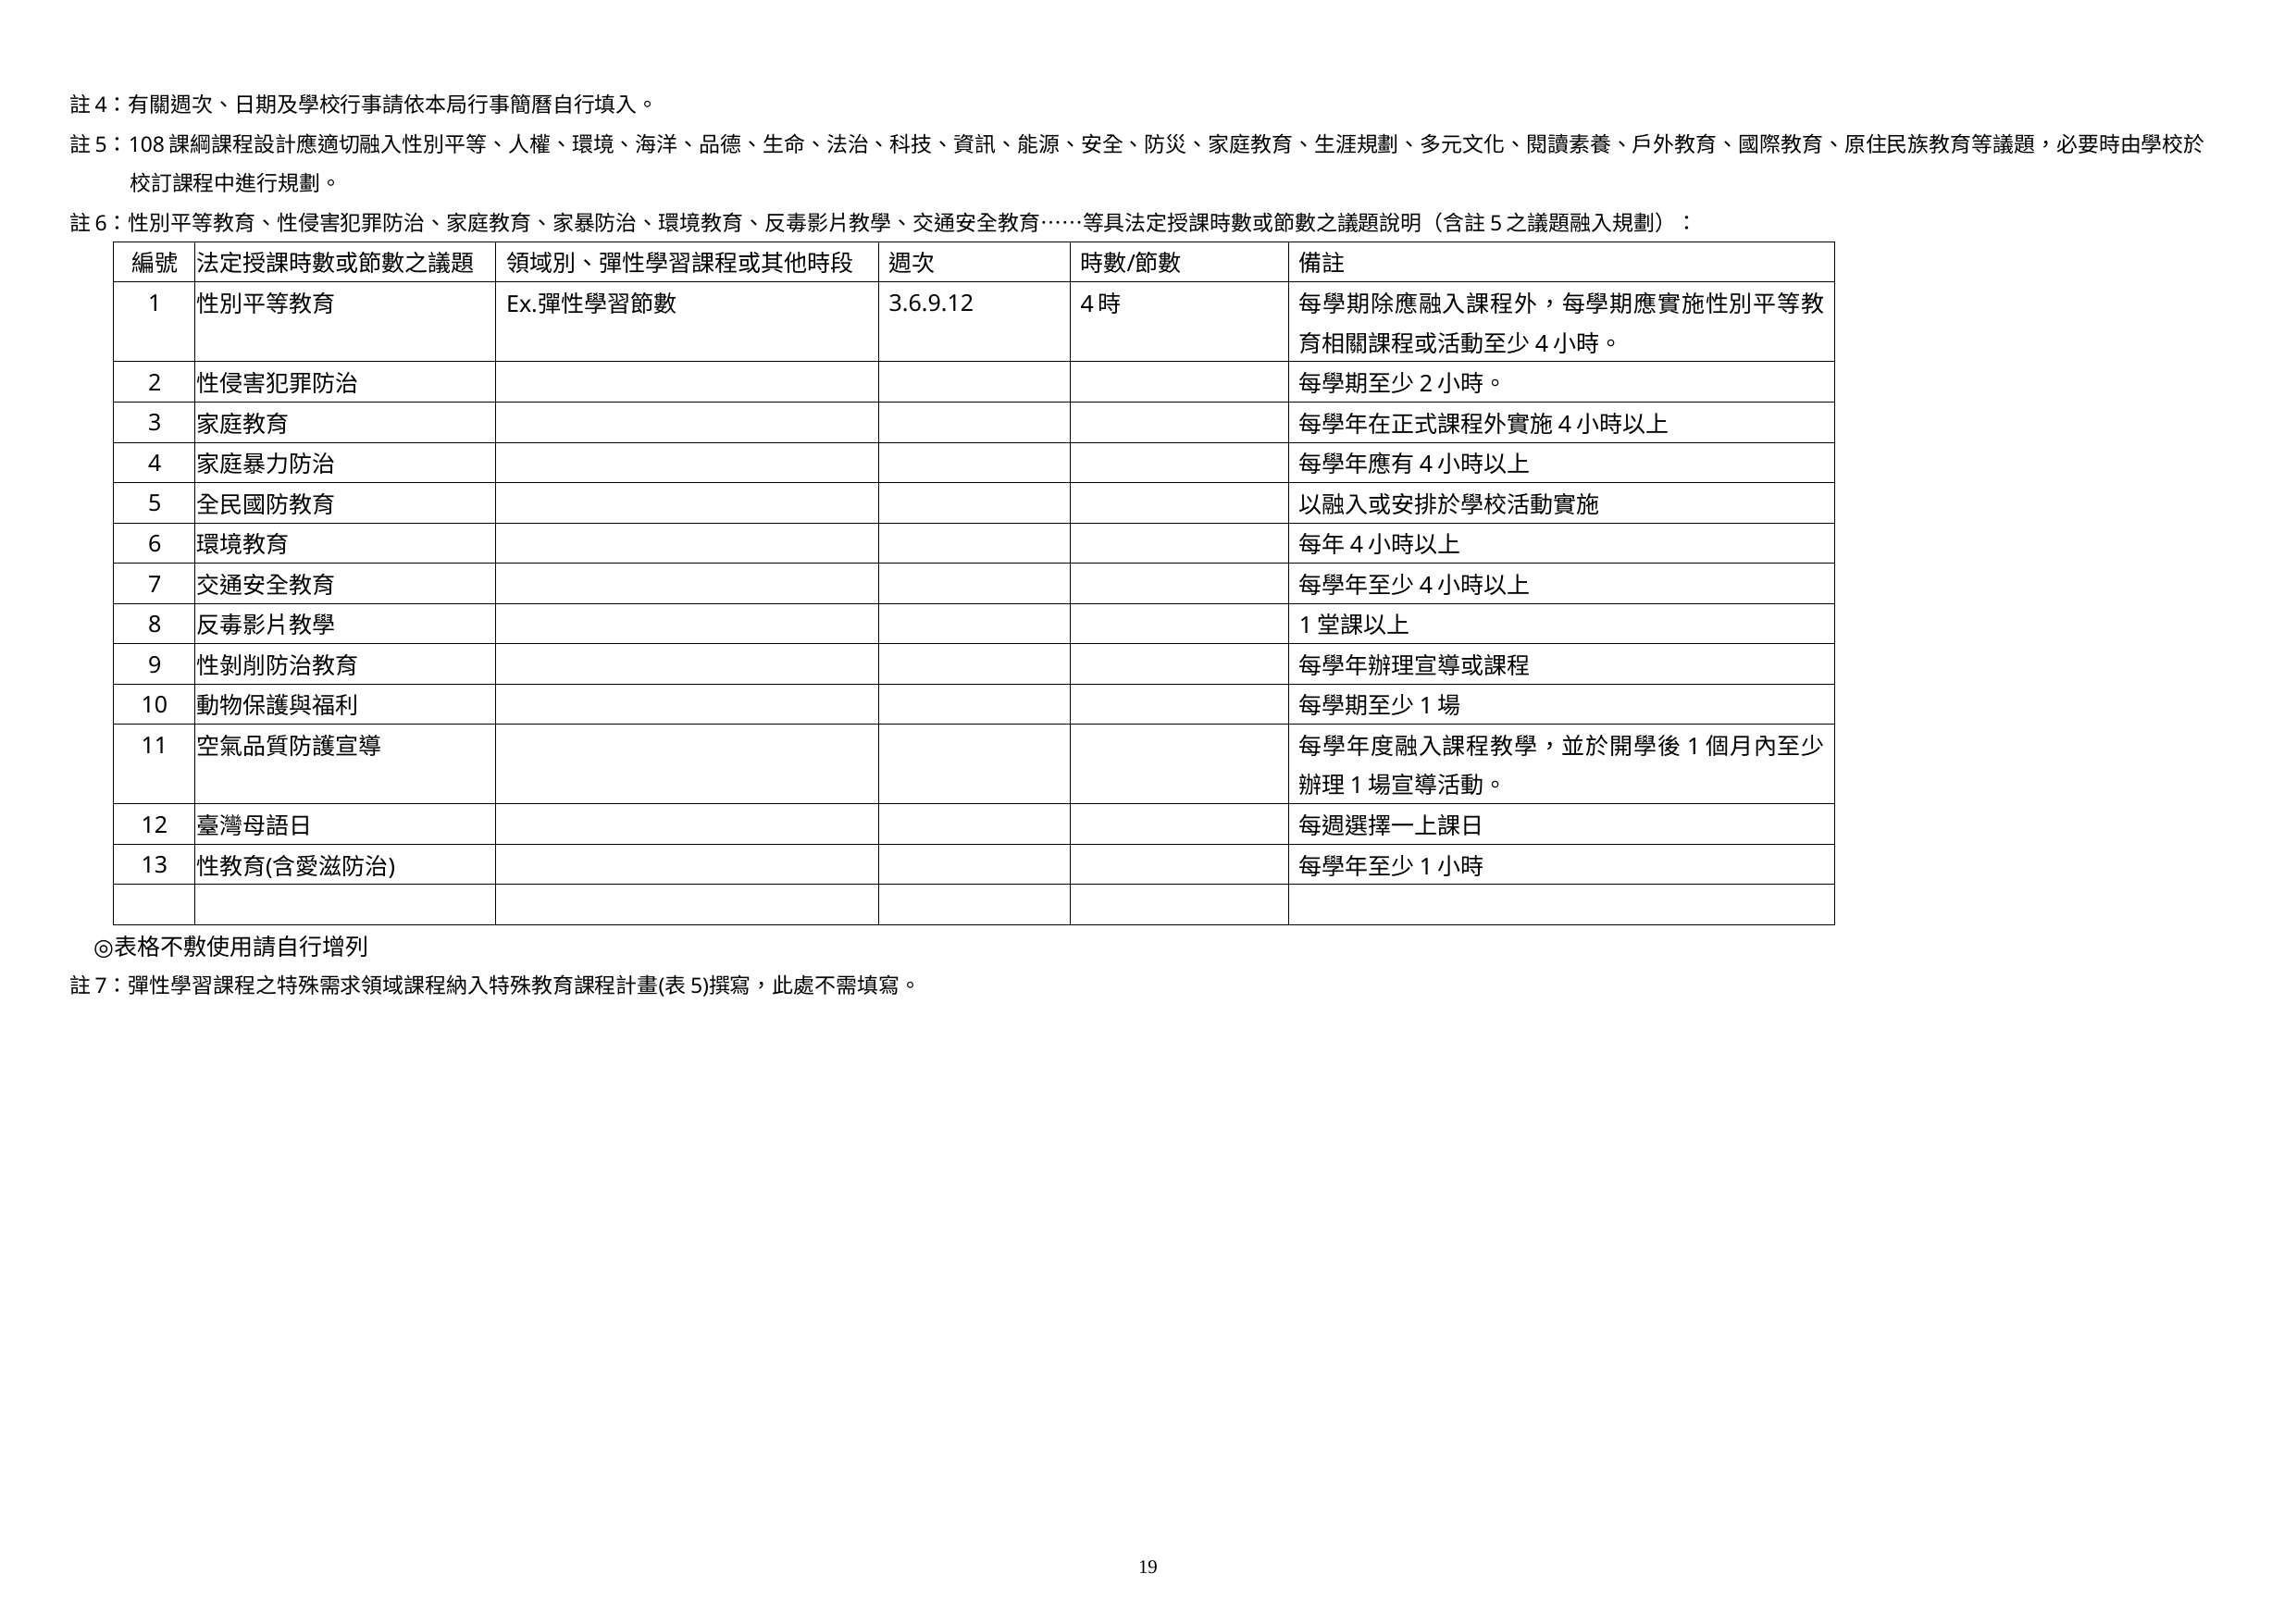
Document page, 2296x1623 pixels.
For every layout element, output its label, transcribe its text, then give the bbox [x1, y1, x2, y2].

table_header 時數/節數 [1071, 242, 1288, 281]
table_cell 環境教育 [195, 524, 495, 563]
table_cell [195, 885, 495, 924]
table_cell 8 [114, 604, 194, 643]
table_cell [496, 483, 878, 522]
table_cell [879, 362, 1070, 402]
table_header 領域別、彈性學習課程或其他時段 [496, 242, 878, 281]
table_cell [879, 524, 1070, 563]
table_cell [1071, 362, 1288, 402]
table_cell 6 [114, 524, 194, 563]
table_cell [1071, 403, 1288, 441]
table_cell 家庭暴力防治 [195, 443, 495, 482]
table_cell 交通安全教育 [195, 564, 495, 603]
table_cell 7 [114, 564, 194, 603]
table_cell 4時 [1071, 282, 1288, 361]
table_cell [1071, 804, 1288, 844]
table_cell 每年4小時以上 [1289, 524, 1834, 563]
table_cell 性教育(含愛滋防治) [195, 845, 495, 884]
table_cell 每學期至少1場 [1289, 685, 1834, 724]
table_cell Ex.彈性學習節數 [496, 282, 878, 361]
table_cell 以融入或安排於學校活動實施 [1289, 483, 1834, 522]
table_cell 反毒影片教學 [195, 604, 495, 643]
text 註4：有關週次、日期及學校行事請依本局行事簡曆自行填入。 [69, 84, 2226, 123]
table_cell 性侵害犯罪防治 [195, 362, 495, 402]
table_cell 每學年辦理宣導或課程 [1289, 644, 1834, 684]
table_cell 每學年至少1小時 [1289, 845, 1834, 884]
table_cell [1071, 685, 1288, 724]
table_cell 臺灣母語日 [195, 804, 495, 844]
table_cell 每週選擇一上課日 [1289, 804, 1834, 844]
table_cell [496, 804, 878, 844]
table_cell 1堂課以上 [1289, 604, 1834, 643]
table_cell 空氣品質防護宣導 [195, 725, 495, 803]
table_cell 9 [114, 644, 194, 684]
table_cell [114, 885, 194, 924]
table_cell 12 [114, 804, 194, 844]
table_cell 13 [114, 845, 194, 884]
table_cell [496, 524, 878, 563]
table_cell [879, 845, 1070, 884]
table_cell [1071, 564, 1288, 603]
table_cell [1071, 443, 1288, 482]
table_cell [879, 604, 1070, 643]
table_cell 家庭教育 [195, 403, 495, 441]
table_cell 每學年應有4小時以上 [1289, 443, 1834, 482]
table_cell [496, 725, 878, 803]
table_cell [496, 564, 878, 603]
table_cell [1071, 524, 1288, 563]
table_cell 動物保護與福利 [195, 685, 495, 724]
table_cell [1071, 644, 1288, 684]
table_cell [879, 685, 1070, 724]
table_cell 10 [114, 685, 194, 724]
table_cell [879, 403, 1070, 441]
table_cell [496, 604, 878, 643]
table_cell [879, 725, 1070, 803]
table_cell 每學期除應融入課程外，每學期應實施性別平等教育相關課程或活動至少4小時。 [1289, 282, 1834, 361]
table_cell 5 [114, 483, 194, 522]
table_cell 每學年度融入課程教學，並於開學後1個月內至少辦理1場宣導活動。 [1289, 725, 1834, 803]
table_cell [1071, 885, 1288, 924]
table_cell [496, 644, 878, 684]
table_cell [1071, 725, 1288, 803]
table_cell [1071, 604, 1288, 643]
table_cell [879, 483, 1070, 522]
table_cell 每學期至少2小時。 [1289, 362, 1834, 402]
text 註5：108課綱課程設計應適切融入性別平等、人權、環境、海洋、品德、生命、法治、科技、資訊、能源、安全、防災、家庭教育、生涯規劃、多元文化、閱讀素養、戶外教育、國際教育、原住民族教育等議題，必要時由學校於校訂課程中進行規劃。 [69, 123, 2226, 202]
table_cell [496, 885, 878, 924]
table_cell 3 [114, 403, 194, 441]
table_cell 1 [114, 282, 194, 361]
table_header 法定授課時數或節數之議題 [195, 242, 495, 281]
table_cell [496, 443, 878, 482]
text ◎表格不敷使用請自行增列 [69, 925, 2226, 964]
table_cell [879, 804, 1070, 844]
table_header 編號 [114, 242, 194, 281]
text 註6：性別平等教育、性侵害犯罪防治、家庭教育、家暴防治、環境教育、反毒影片教學、交通安全教育……等具法定授課時數或節數之議題說明（含註5之議題融入規劃）： [69, 202, 2226, 242]
text 註7：彈性學習課程之特殊需求領域課程納入特殊教育課程計畫(表5)撰寫，此處不需填寫。 [69, 964, 2226, 1004]
table_cell [496, 685, 878, 724]
table_cell [879, 644, 1070, 684]
table_cell 2 [114, 362, 194, 402]
table_cell 全民國防教育 [195, 483, 495, 522]
table_cell [496, 362, 878, 402]
table_header 週次 [879, 242, 1070, 281]
table_cell 11 [114, 725, 194, 803]
table_cell 每學年至少4小時以上 [1289, 564, 1834, 603]
table_cell 3.6.9.12 [879, 282, 1070, 361]
table_cell [1289, 885, 1834, 924]
table_cell 每學年在正式課程外實施4小時以上 [1289, 403, 1834, 441]
table_cell [496, 845, 878, 884]
table_cell [1071, 845, 1288, 884]
table_cell [879, 564, 1070, 603]
table_cell 4 [114, 443, 194, 482]
table_cell [879, 443, 1070, 482]
table_cell 性剝削防治教育 [195, 644, 495, 684]
table_cell [496, 403, 878, 441]
table_cell [879, 885, 1070, 924]
table_header 備註 [1289, 242, 1834, 281]
table_cell [1071, 483, 1288, 522]
table_cell 性別平等教育 [195, 282, 495, 361]
